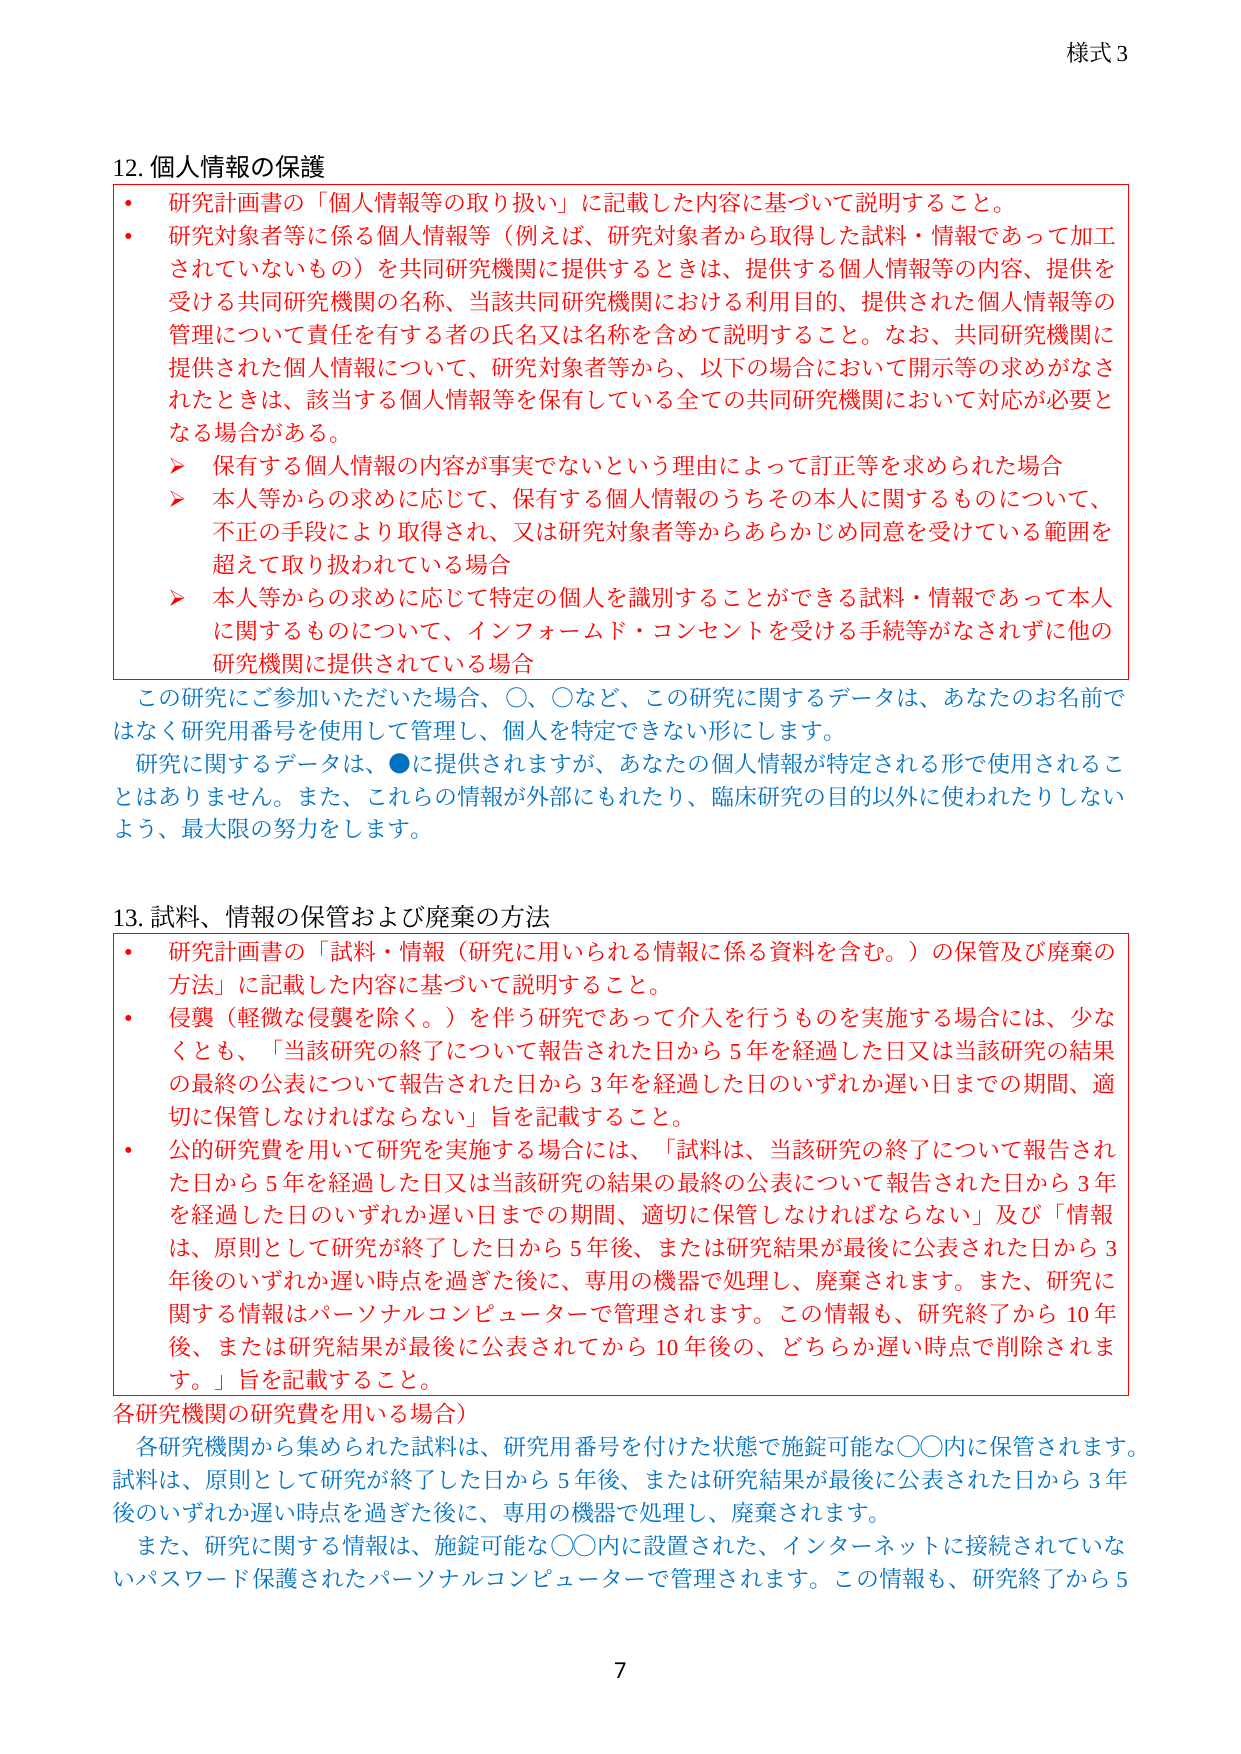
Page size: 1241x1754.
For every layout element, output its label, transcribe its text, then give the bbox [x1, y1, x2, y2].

text 研究に関するデータは、●に提供されますが、あなたの個人情報が特定される形で使用されることはありません。また、これらの情報が外部にもれたり、臨床研究の目的以外に使われたりしないよう、最大限の努力をします。 [112, 746, 1128, 844]
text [112, 1429, 1128, 1528]
text 12. 個人情報の保護 [112, 150, 1128, 184]
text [112, 1528, 1128, 1593]
text この研究にご参加いただいた場合、○、○など、この研究に関するデータは、あなたのお名前ではなく研究用番号を使用して管理し、個人を特定できない形にします。 [112, 680, 1128, 746]
table_header 研究計画書の「個人情報等の取り扱い」に記載した内容に基づいて説明すること。 研究対象者等に係る個人情報等（例えば、研究対象者から取得した試料・情報であって加工されていないもの）を共同研究機関に提供するときは、提供する個人情報等の内容、提供を受ける共同研究機関の名称、当該共同研究機関における利用目的、提供された個人情報等の管理について責任を有する者の氏名又は名称を含めて説明すること。なお、共同研究機関に提供された個人情報について、研究対象者等から、以下の場合において開示等の求めがなされたときは、該当する個人情報等を保有している全ての共同研究機関において対応が必要となる場合がある。 保有する個人情報の内容が事実でないという理由によって訂正等を求められた場合 本人等からの求めに応じて、保有する個人情報のうちその本人に関するものについて、不正の手段により取得され、又は研究対象者等からあらかじめ同意を受けている範囲を超えて取り扱われている場合 本人等からの求めに応じて特定の個人を識別することができる試料・情報であって本人に関するものについて、インフォームド・コンセントを受ける手続等がなされずに他の研究機関に提供されている場合 [114, 185, 1128, 679]
text 13. 試料、情報の保管および廃棄の方法 [112, 897, 1128, 933]
table_header 研究計画書の「試料・情報（研究に用いられる情報に係る資料を含む。）の保管及び廃棄の方法」に記載した内容に基づいて説明すること。 侵襲（軽微な侵襲を除く。）を伴う研究であって介入を行うものを実施する場合には、少なくとも、「当該研究の終了について報告された日から5年を経過した日又は当該研究の結果の最終の公表について報告された日から3年を経過した日のいずれか遅い日までの期間、適切に保管しなければならない」旨を記載すること。 公的研究費を用いて研究を実施する場合には、「試料は、当該研究の終了について報告された日から5年を経過した日又は当該研究の結果の最終の公表について報告された日から3年を経過した日のいずれか遅い日までの期間、適切に保管しなければならない」及び「情報は、原則として研究が終了した日から5年後、または研究結果が最後に公表された日から3年後のいずれか遅い時点を過ぎた後に、専用の機器で処理し、廃棄されます。また、研究に関する情報はパーソナルコンピューターで管理されます。この情報も、研究終了から10年後、または研究結果が最後に公表されてから10年後の、どちらか遅い時点で削除されます。」旨を記載すること。 [114, 934, 1128, 1395]
text 各研究機関の研究費を用いる場合） [112, 1396, 1128, 1429]
